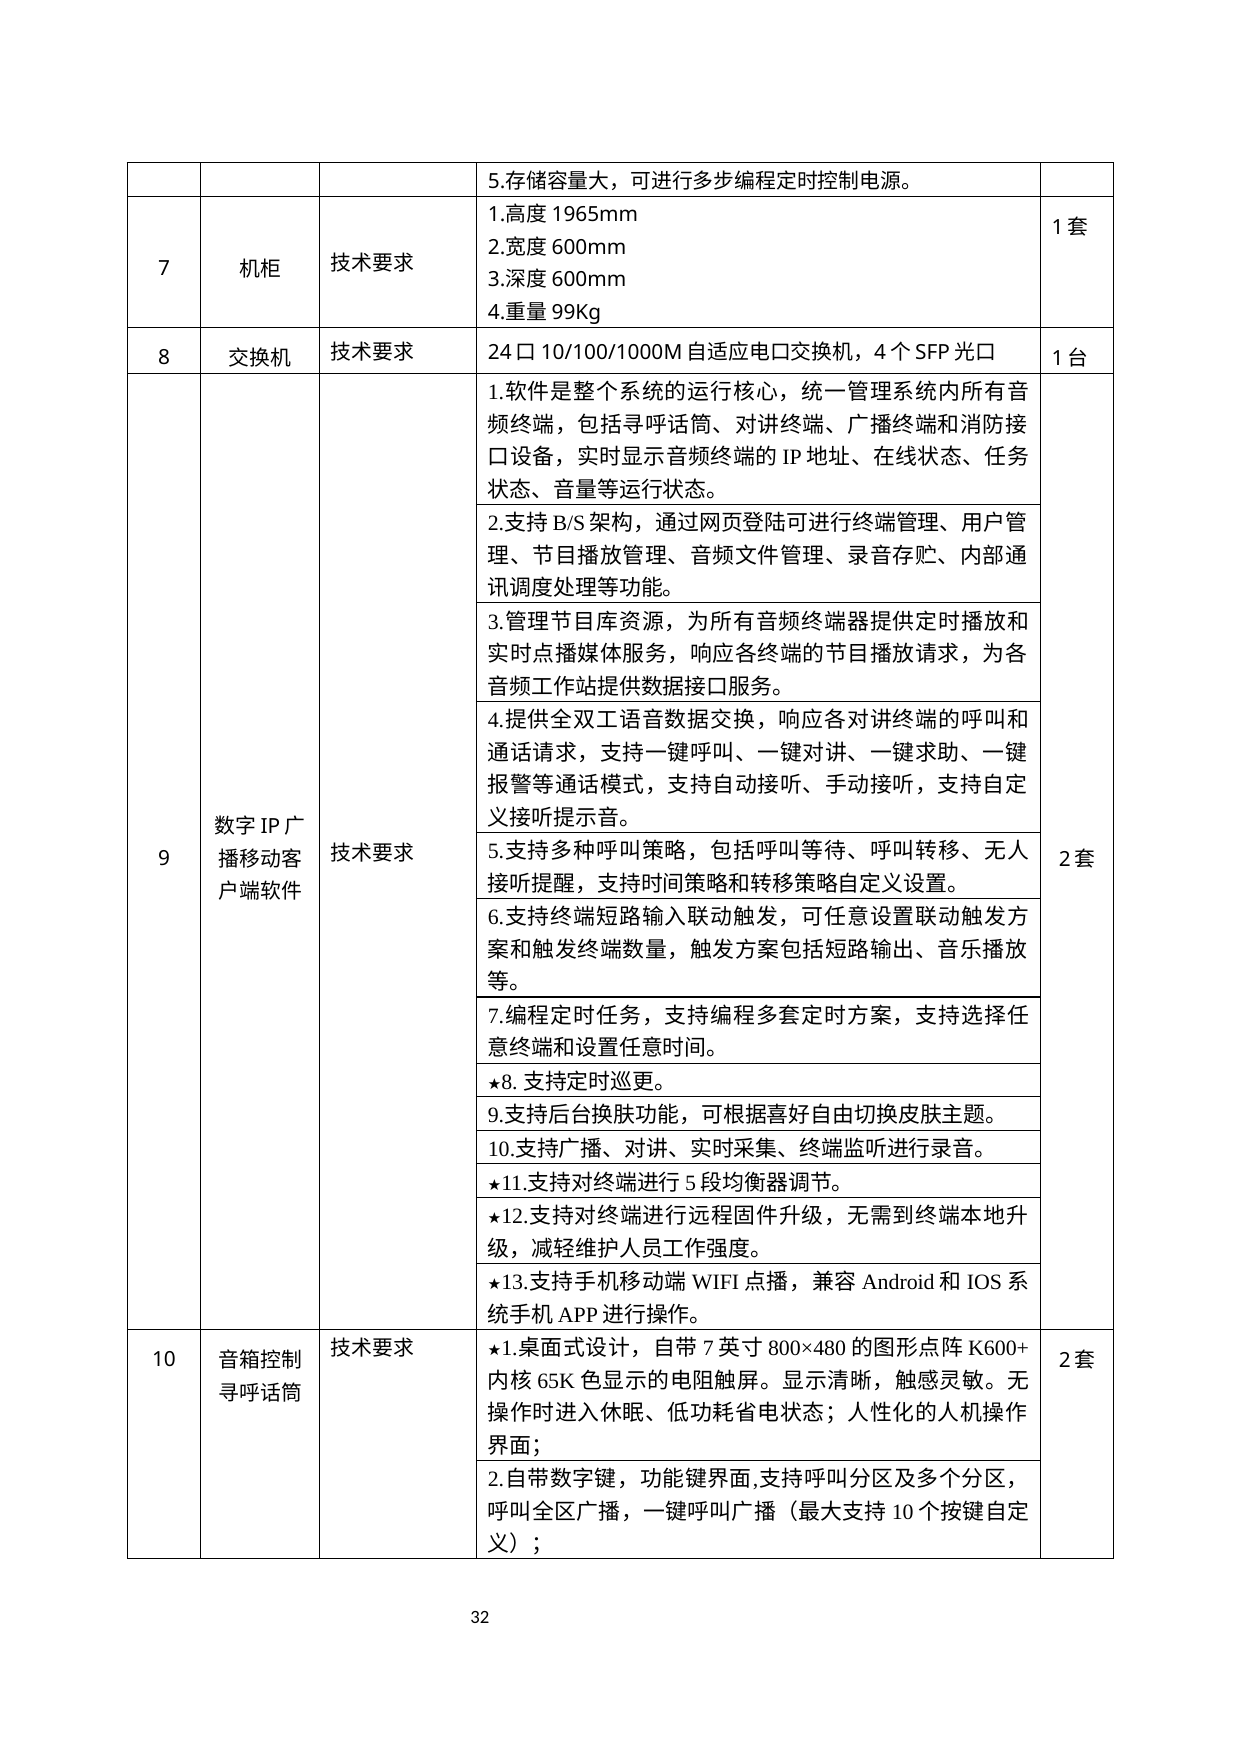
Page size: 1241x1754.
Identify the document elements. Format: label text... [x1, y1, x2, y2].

table_cell ★13.支持手机移动端WIFI点播，兼容Android和IOS系统手机APP进行操作。 [477, 1264, 1040, 1329]
table_cell 9 [128, 374, 200, 1329]
table_cell 4.提供全双工语音数据交换，响应各对讲终端的呼叫和通话请求，支持一键呼叫、一键对讲、一键求助、一键报警等通话模式，支持自动接听、手动接听，支持自定义接听提示音。 [477, 702, 1040, 832]
table_cell 技术要求 [320, 1330, 476, 1558]
table_cell 5.支持多种呼叫策略，包括呼叫等待、呼叫转移、无人接听提醒，支持时间策略和转移策略自定义设置。 [477, 833, 1040, 898]
table_cell 1.软件是整个系统的运行核心，统一管理系统内所有音频终端，包括寻呼话筒、对讲终端、广播终端和消防接口设备，实时显示音频终端的IP地址、在线状态、任务状态、音量等运行状态。 [477, 374, 1040, 504]
table_cell 2套 [1041, 374, 1113, 1329]
table_cell ★1.桌面式设计，自带7英寸800×480的图形点阵K600+内核65K色显示的电阻触屏。显示清晰，触感灵敏。无操作时进入休眠、低功耗省电状态；人性化的人机操作界面； [477, 1330, 1040, 1460]
table_cell 机柜 [201, 197, 319, 327]
table_cell 5.存储容量大，可进行多步编程定时控制电源。 [477, 163, 1040, 196]
table_cell 数字IP广播移动客户端软件 [201, 374, 319, 1329]
table_cell 7.编程定时任务，支持编程多套定时方案，支持选择任意终端和设置任意时间。 [477, 998, 1040, 1062]
table_cell 10 [128, 1330, 200, 1558]
table_cell 8 [128, 328, 200, 373]
table_cell 1套 [1041, 197, 1113, 327]
table_cell 2.支持B/S架构，通过网页登陆可进行终端管理、用户管理、节目播放管理、音频文件管理、录音存贮、内部通讯调度处理等功能。 [477, 505, 1040, 602]
table_cell ★11.支持对终端进行5段均衡器调节。 [477, 1164, 1040, 1197]
table_cell ★12.支持对终端进行远程固件升级，无需到终端本地升级，减轻维护人员工作强度。 [477, 1198, 1040, 1263]
table_cell 10.支持广播、对讲、实时采集、终端监听进行录音。 [477, 1131, 1040, 1163]
table_cell ★8. 支持定时巡更。 [477, 1064, 1040, 1096]
table_cell 技术要求 [320, 197, 476, 327]
table_cell 9.支持后台换肤功能，可根据喜好自由切换皮肤主题。 [477, 1097, 1040, 1129]
table_cell 交换机 [201, 328, 319, 373]
table_cell 7 [128, 197, 200, 327]
table_cell 3.管理节目库资源，为所有音频终端器提供定时播放和实时点播媒体服务，响应各终端的节目播放请求，为各音频工作站提供数据接口服务。 [477, 603, 1040, 701]
table_cell 2.自带数字键，功能键界面,支持呼叫分区及多个分区，呼叫全区广播，一键呼叫广播（最大支持10个按键自定义）； [477, 1461, 1040, 1558]
table_cell 音箱控制寻呼话筒 [201, 1330, 319, 1558]
table_cell 技术要求 [320, 374, 476, 1329]
table_cell 技术要求 [320, 328, 476, 373]
table_cell 2套 [1041, 1330, 1113, 1558]
table_cell 1.高度 1965mm 2.宽度 600mm 3.深度 600mm 4.重量 99Kg [477, 197, 1040, 327]
table_cell 6.支持终端短路输入联动触发，可任意设置联动触发方案和触发终端数量，触发方案包括短路输出、音乐播放等。 [477, 899, 1040, 996]
table_cell 24口10/100/1000M自适应电口交换机，4个SFP光口 [477, 328, 1040, 373]
table_cell 1台 [1041, 328, 1113, 373]
